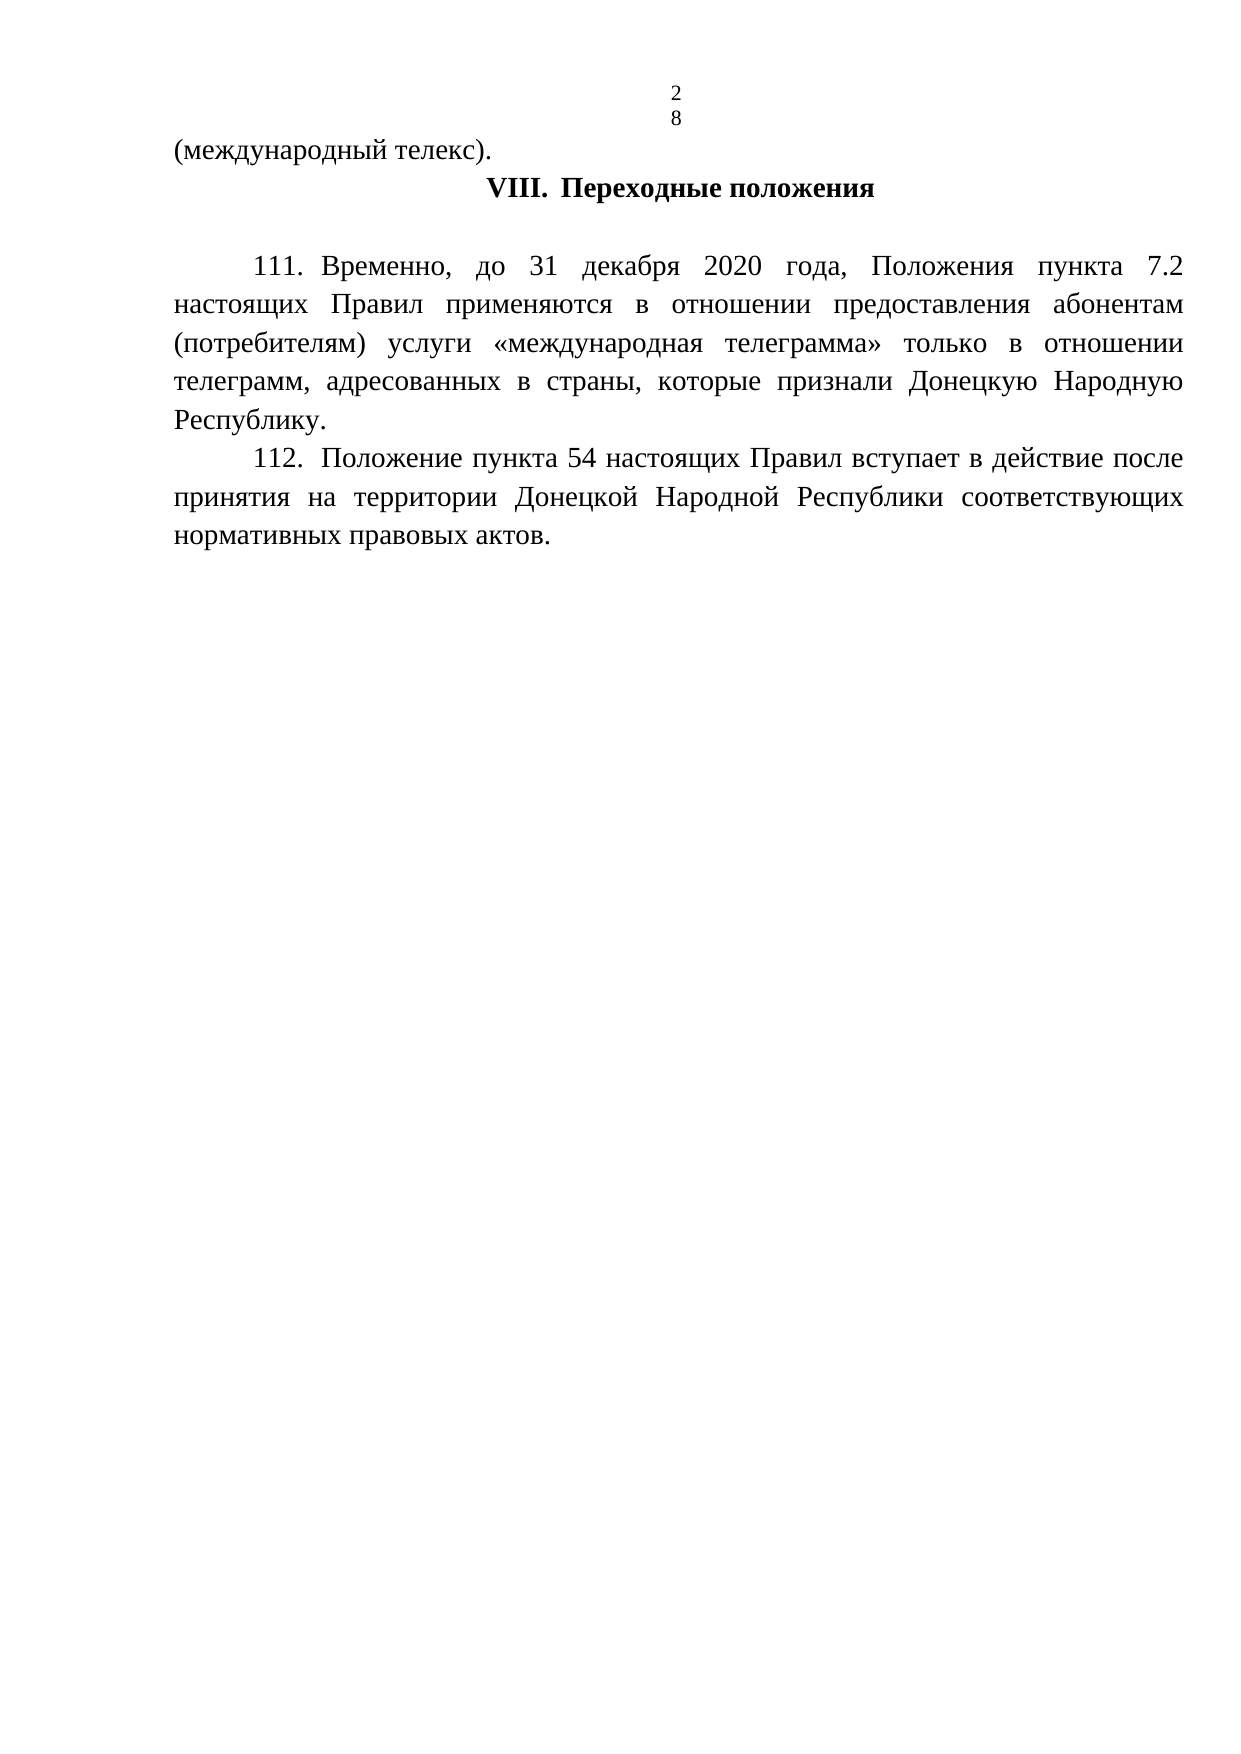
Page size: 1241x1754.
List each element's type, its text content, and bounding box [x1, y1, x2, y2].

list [173, 132, 1185, 166]
list Временно, до 31 декабря 2020 года, Положения пункта 7.2 настоящих Правил применяются в отношении предоставления абонентам (потребителям) услуги «международная телеграмма» только в отношении телеграмм, адресованных в страны, которые признали Донецкую Народную Республику. [173, 248, 1185, 435]
list Положение пункта 54 настоящих Правил вступает в действие после принятия на территории Донецкой Народной Республики соответствующих нормативных правовых актов. [173, 440, 1185, 551]
list Переходные положения [486, 171, 1185, 204]
